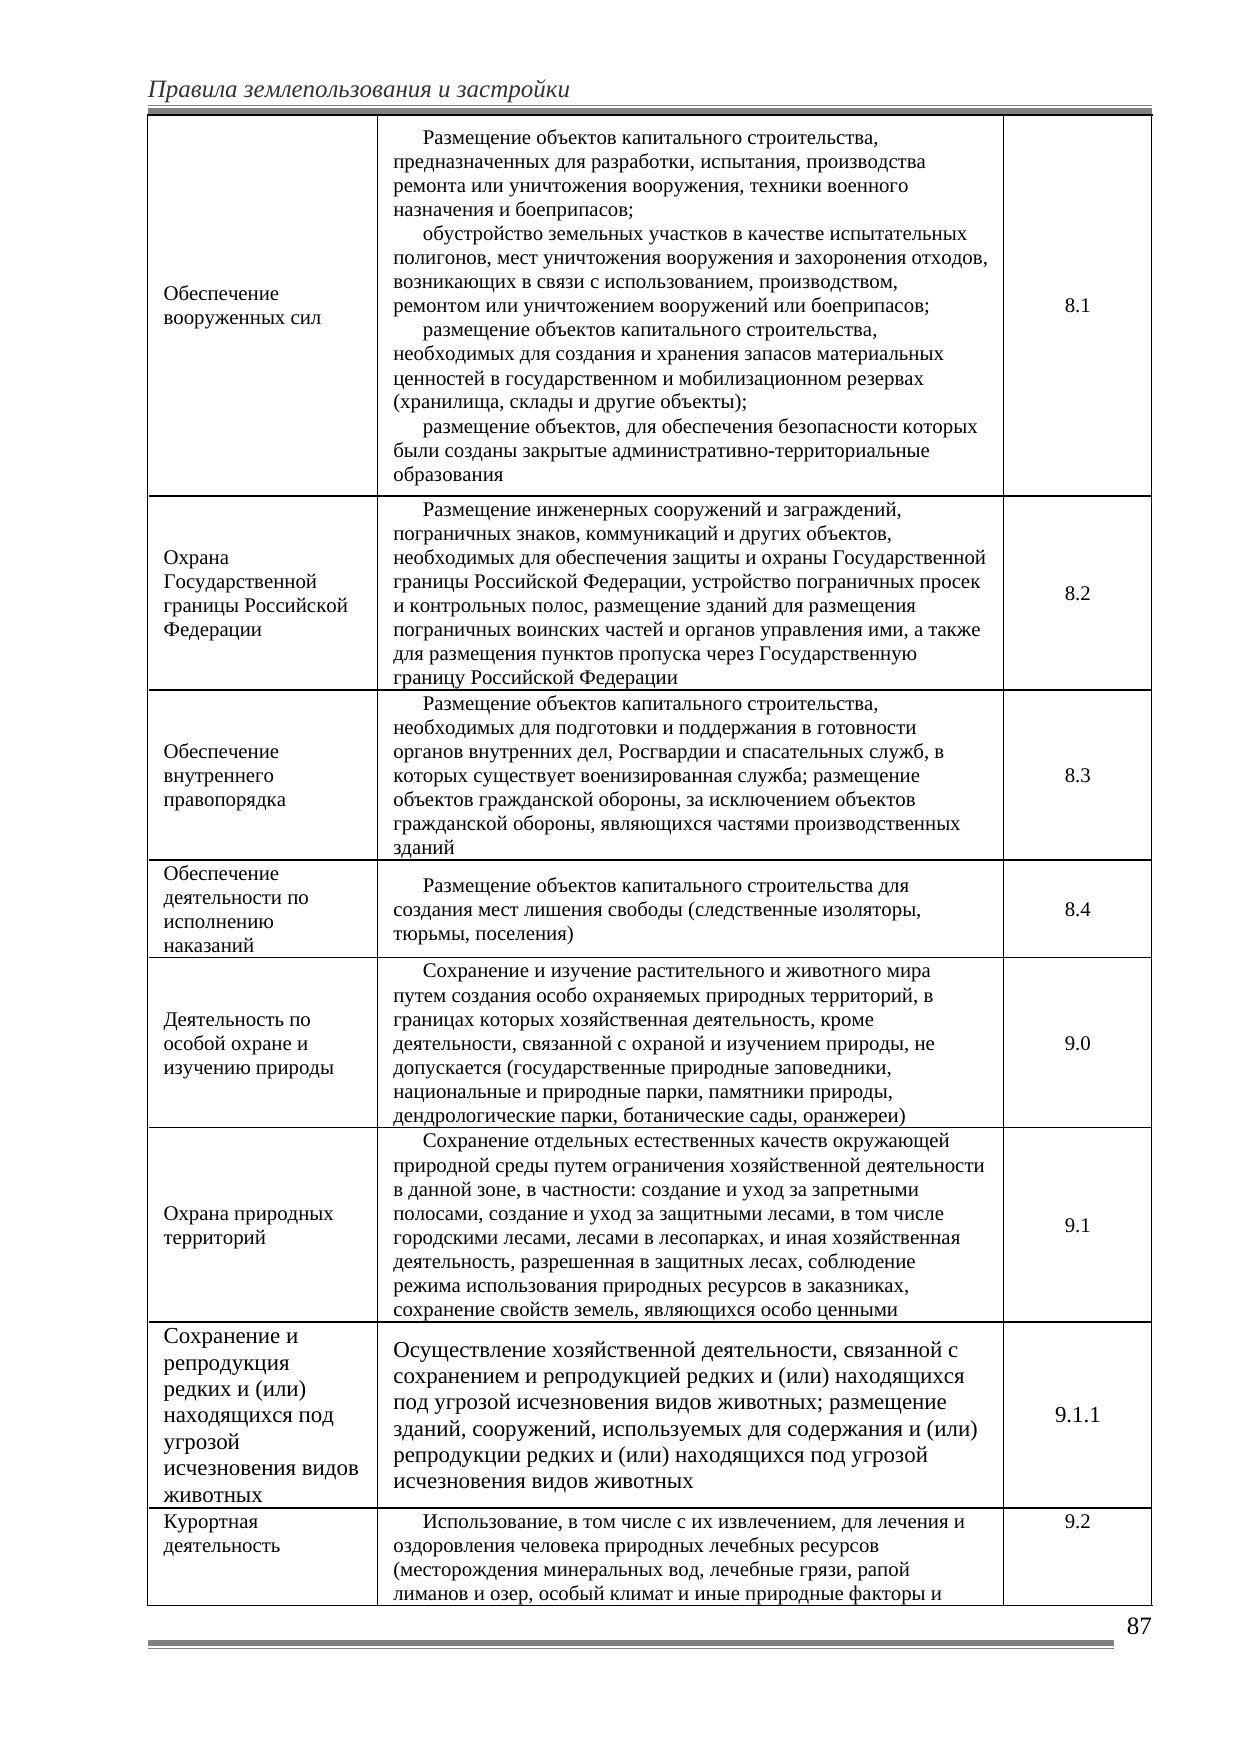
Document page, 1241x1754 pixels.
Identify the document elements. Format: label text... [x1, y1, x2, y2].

table_cell 8.4 [1004, 861, 1151, 957]
table_cell Размещение объектов капитального строительства для создания мест лишения свободы (следственные изоляторы, тюрьмы, поселения) [378, 861, 1003, 957]
table_cell 9.1.1 [1004, 1323, 1151, 1507]
table_cell 8.2 [1004, 497, 1151, 689]
table_cell Сохранение отдельных естественных качеств окружающей природной среды путем ограничения хозяйственной деятельности в данной зоне, в частности: создание и уход за запретными полосами, создание и уход за защитными лесами, в том числе городскими лесами, лесами в лесопарках, и иная хозяйственная деятельность, разрешенная в защитных лесах, соблюдение режима использования природных ресурсов в заказниках, сохранение свойств земель, являющихся особо ценными [378, 1128, 1003, 1321]
table_cell Размещение объектов капитального строительства, необходимых для подготовки и поддержания в готовности органов внутренних дел, Росгвардии и спасательных служб, в которых существует военизированная служба; размещение объектов гражданской обороны, за исключением объектов гражданской обороны, являющихся частями производственных зданий [378, 691, 1003, 859]
table_cell Размещение объектов капитального строительства, предназначенных для разработки, испытания, производства ремонта или уничтожения вооружения, техники военного назначения и боеприпасов; обустройство земельных участков в качестве испытательных полигонов, мест уничтожения вооружения и захоронения отходов, возникающих в связи с использованием, производством, ремонтом или уничтожением вооружений или боеприпасов; размещение объектов капитального строительства, необходимых для создания и хранения запасов материальных ценностей в государственном и мобилизационном резервах (хранилища, склады и другие объекты); размещение объектов, для обеспечения безопасности которых были созданы закрытые административно-территориальные образования [378, 116, 1003, 495]
table_cell Сохранение и изучение растительного и животного мира путем создания особо охраняемых природных территорий, в границах которых хозяйственная деятельность, кроме деятельности, связанной с охраной и изучением природы, не допускается (государственные природные заповедники, национальные и природные парки, памятники природы, дендрологические парки, ботанические сады, оранжереи) [378, 958, 1003, 1127]
table_cell Сохранение и репродукция редких и (или) находящихся под угрозой исчезновения видов животных [148, 1322, 377, 1507]
table_cell 9.2 [1004, 1509, 1151, 1605]
table_cell Деятельность по особой охране и изучению природы [148, 958, 377, 1127]
table_cell Обеспечение внутреннего правопорядка [148, 690, 377, 859]
table_cell 9.0 [1004, 958, 1151, 1127]
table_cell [378, 1509, 1003, 1605]
table_cell Обеспечение деятельности по исполнению наказаний [148, 860, 377, 957]
table_cell 8.1 [1004, 116, 1151, 495]
table_cell Охрана Государственной границы Российской Федерации [148, 496, 377, 689]
table_cell 9.1 [1004, 1128, 1151, 1321]
table_cell Охрана природных территорий [148, 1128, 377, 1321]
table_cell Размещение инженерных сооружений и заграждений, пограничных знаков, коммуникаций и других объектов, необходимых для обеспечения защиты и охраны Государственной границы Российской Федерации, устройство пограничных просек и контрольных полос, размещение зданий для размещения пограничных воинских частей и органов управления ими, а также для размещения пунктов пропуска через Государственную границу Российской Федерации [378, 497, 1003, 689]
table_cell Осуществление хозяйственной деятельности, связанной с сохранением и репродукцией редких и (или) находящихся под угрозой исчезновения видов животных; размещение зданий, сооружений, используемых для содержания и (или) репродукции редких и (или) находящихся под угрозой исчезновения видов животных [378, 1323, 1003, 1507]
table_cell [148, 1508, 377, 1605]
table_cell Обеспечение вооруженных сил [148, 116, 377, 495]
table_cell 8.3 [1004, 691, 1151, 859]
